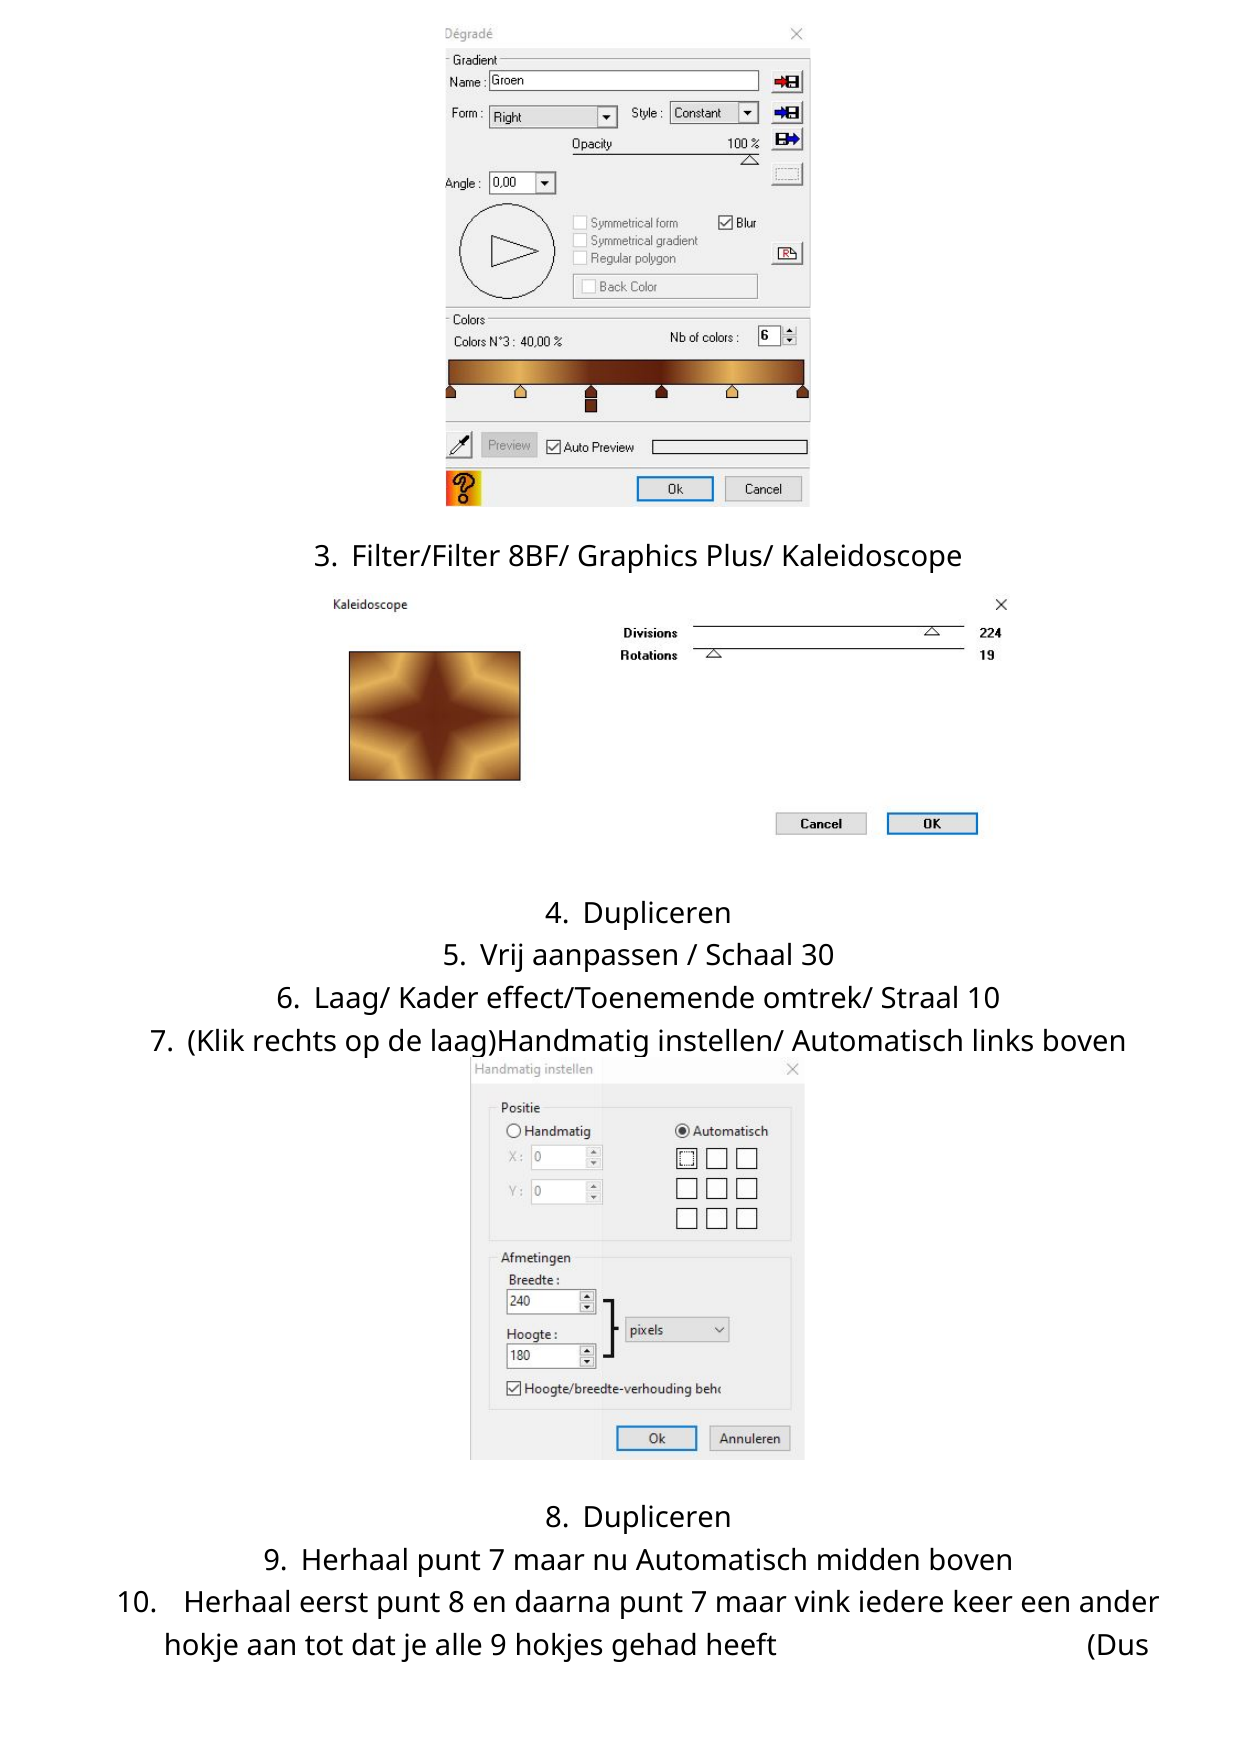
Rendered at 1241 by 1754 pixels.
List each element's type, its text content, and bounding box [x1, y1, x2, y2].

picture [470, 1057, 805, 1460]
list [110, 1582, 1167, 1664]
list Dupliceren [110, 1496, 1167, 1536]
picture [445, 24, 811, 507]
picture [332, 593, 1013, 839]
list Filter/Filter 8BF/ Graphics Plus/ Kaleidoscope [110, 535, 1167, 575]
list (Klik rechts op de laag)Handmatig instellen/ Automatisch links boven [110, 1020, 1167, 1060]
list Herhaal punt 7 maar nu Automatisch midden boven [110, 1539, 1167, 1579]
list Vrij aanpassen / Schaal 30 [110, 935, 1167, 974]
list Laag/ Kader effect/Toenemende omtrek/ Straal 10 [110, 977, 1167, 1017]
list Dupliceren [110, 892, 1167, 932]
